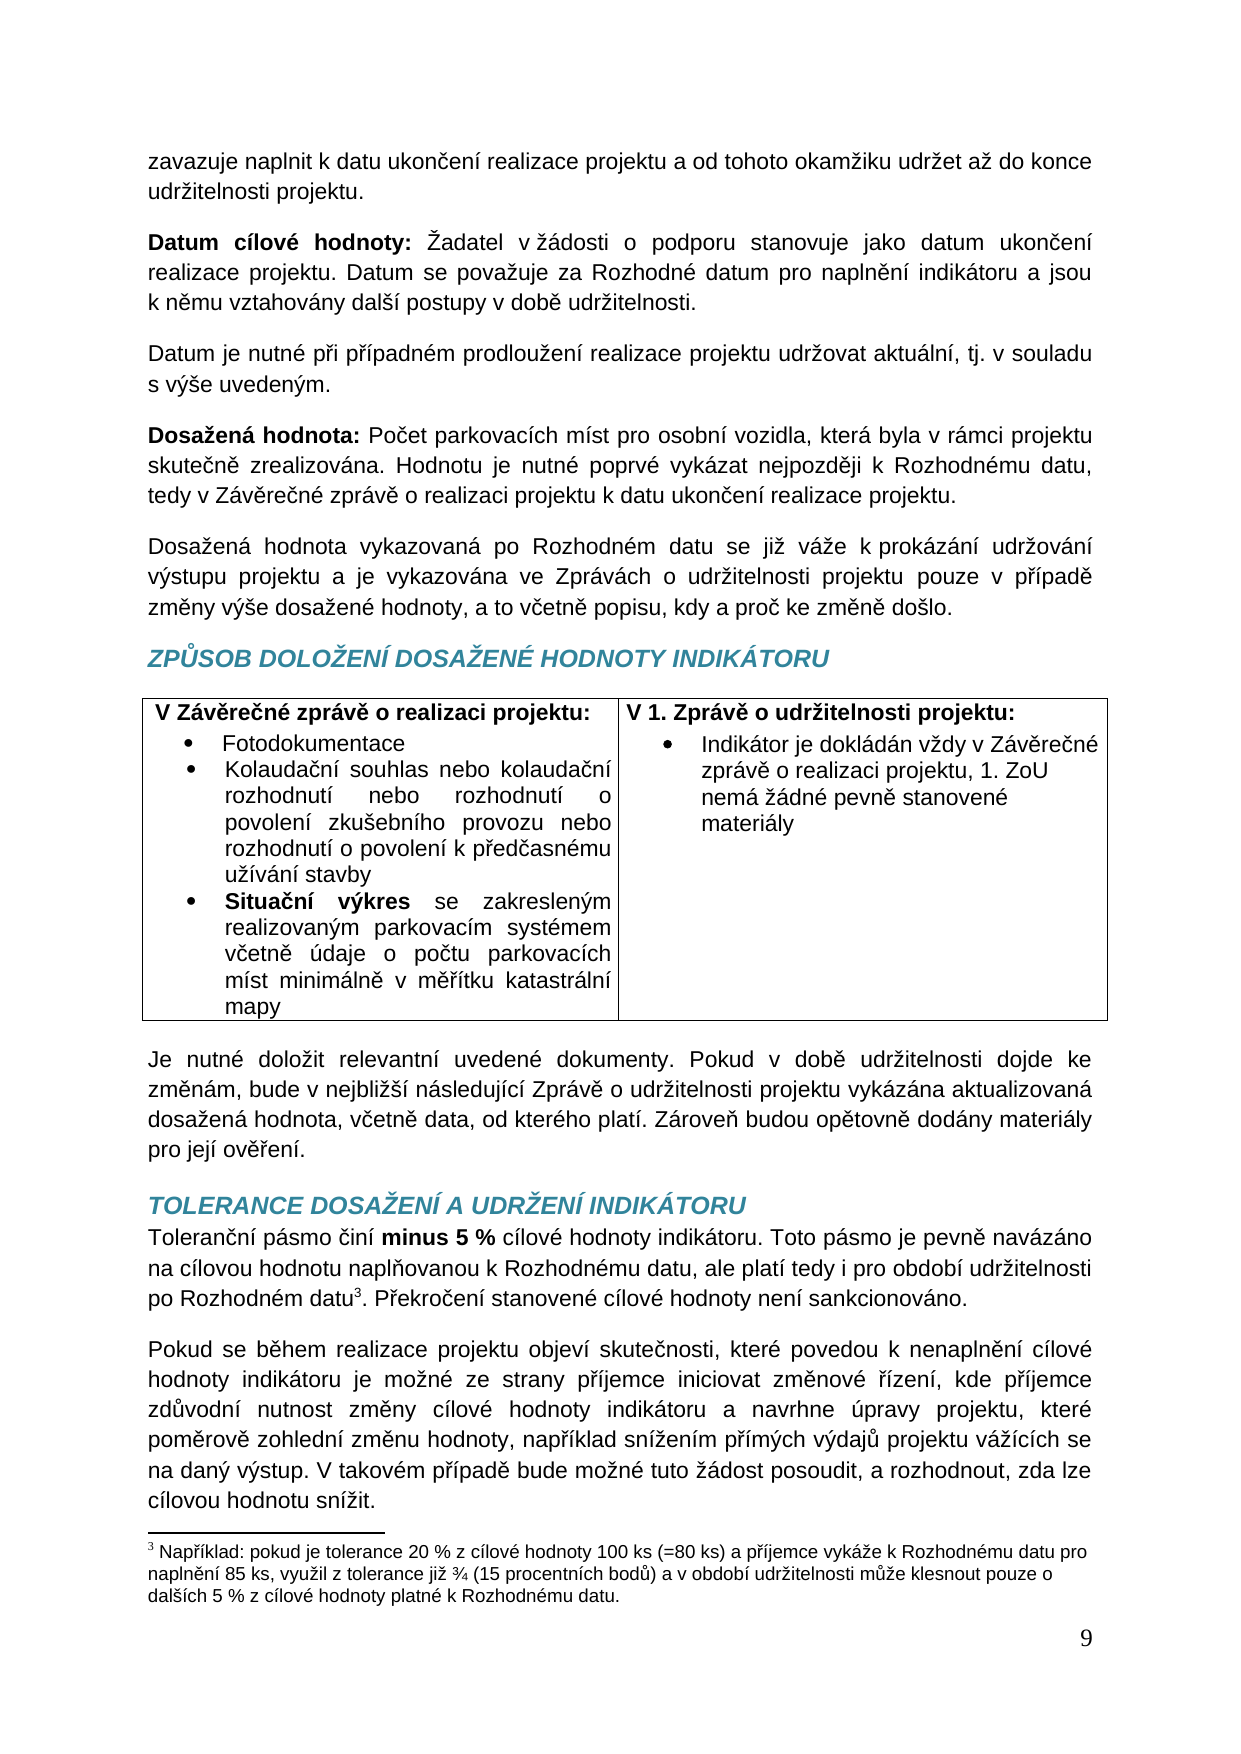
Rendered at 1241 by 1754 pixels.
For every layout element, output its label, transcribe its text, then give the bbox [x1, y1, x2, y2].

text TOLERANCE DOSAŽENÍ a udržení indikátoru [148, 1191, 1093, 1220]
text Datum cílové hodnoty: Žadatel v žádosti o podporu stanovuje jako datum ukončení realizace projektu. Datum se považuje za Rozhodné datum pro naplnění indikátoru a jsou k němu vztahovány další postupy v době udržitelnosti. [148, 229, 1093, 316]
text Je nutné doložit relevantní uvedené dokumenty. Pokud v době udržitelnosti dojde ke změnám, bude v nejbližší následující Zprávě o udržitelnosti projektu vykázána aktualizovaná dosažená hodnota, včetně data, od kterého platí. Zároveň budou opětovně dodány materiály pro její ověření. [148, 1046, 1093, 1162]
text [148, 148, 1093, 204]
text Toleranční pásmo činí minus 5 % cílové hodnoty indikátoru. Toto pásmo je pevně navázáno na cílovou hodnotu naplňovanou k Rozhodnému datu, ale platí tedy i pro období udržitelnosti po Rozhodném datu. Překročení stanovené cílové hodnoty není sankcionováno. [148, 1224, 1093, 1311]
text Dosažená hodnota vykazovaná po Rozhodném datu se již váže k prokázání udržování výstupu projektu a je vykazována ve Zprávách o udržitelnosti projektu pouze v případě změny výše dosažené hodnoty, a to včetně popisu, kdy a proč ke změně došlo. [148, 533, 1093, 620]
table_header V Závěrečné zprávě o realizaci projektu: Fotodokumentace Kolaudační souhlas nebo kolaudační rozhodnutí nebo rozhodnutí o povolení zkušebního provozu nebo rozhodnutí o povolení k předčasnému užívání stavby Situační výkres se zakresleným realizovaným parkovacím systémem včetně údaje o počtu parkovacích míst minimálně v měřítku katastrální mapy [143, 699, 618, 1019]
text Způsob doložení dosažené hodnoty indikátoru [148, 644, 1093, 673]
table_header V 1. Zprávě o udržitelnosti projektu: Indikátor je dokládán vždy v Závěrečné zprávě o realizaci projektu, 1. ZoU nemá žádné pevně stanovené materiály [619, 699, 1107, 1019]
text Pokud se během realizace projektu objeví skutečnosti, které povedou k nenaplnění cílové hodnoty indikátoru je možné ze strany příjemce iniciovat změnové řízení, kde příjemce zdůvodní nutnost změny cílové hodnoty indikátoru a navrhne úpravy projektu, které poměrově zohlední změnu hodnoty, například snížením přímých výdajů projektu vážících se na daný výstup. V takovém případě bude možné tuto žádost posoudit, a rozhodnout, zda lze cílovou hodnotu snížit. [148, 1336, 1093, 1513]
text Dosažená hodnota: Počet parkovacích míst pro osobní vozidla, která byla v rámci projektu skutečně zrealizována. Hodnotu je nutné poprvé vykázat nejpozději k Rozhodnému datu, tedy v Závěrečné zprávě o realizaci projektu k datu ukončení realizace projektu. [148, 422, 1093, 508]
text Datum je nutné při případném prodloužení realizace projektu udržovat aktuální, tj. v souladu s výše uvedeným. [148, 340, 1093, 397]
